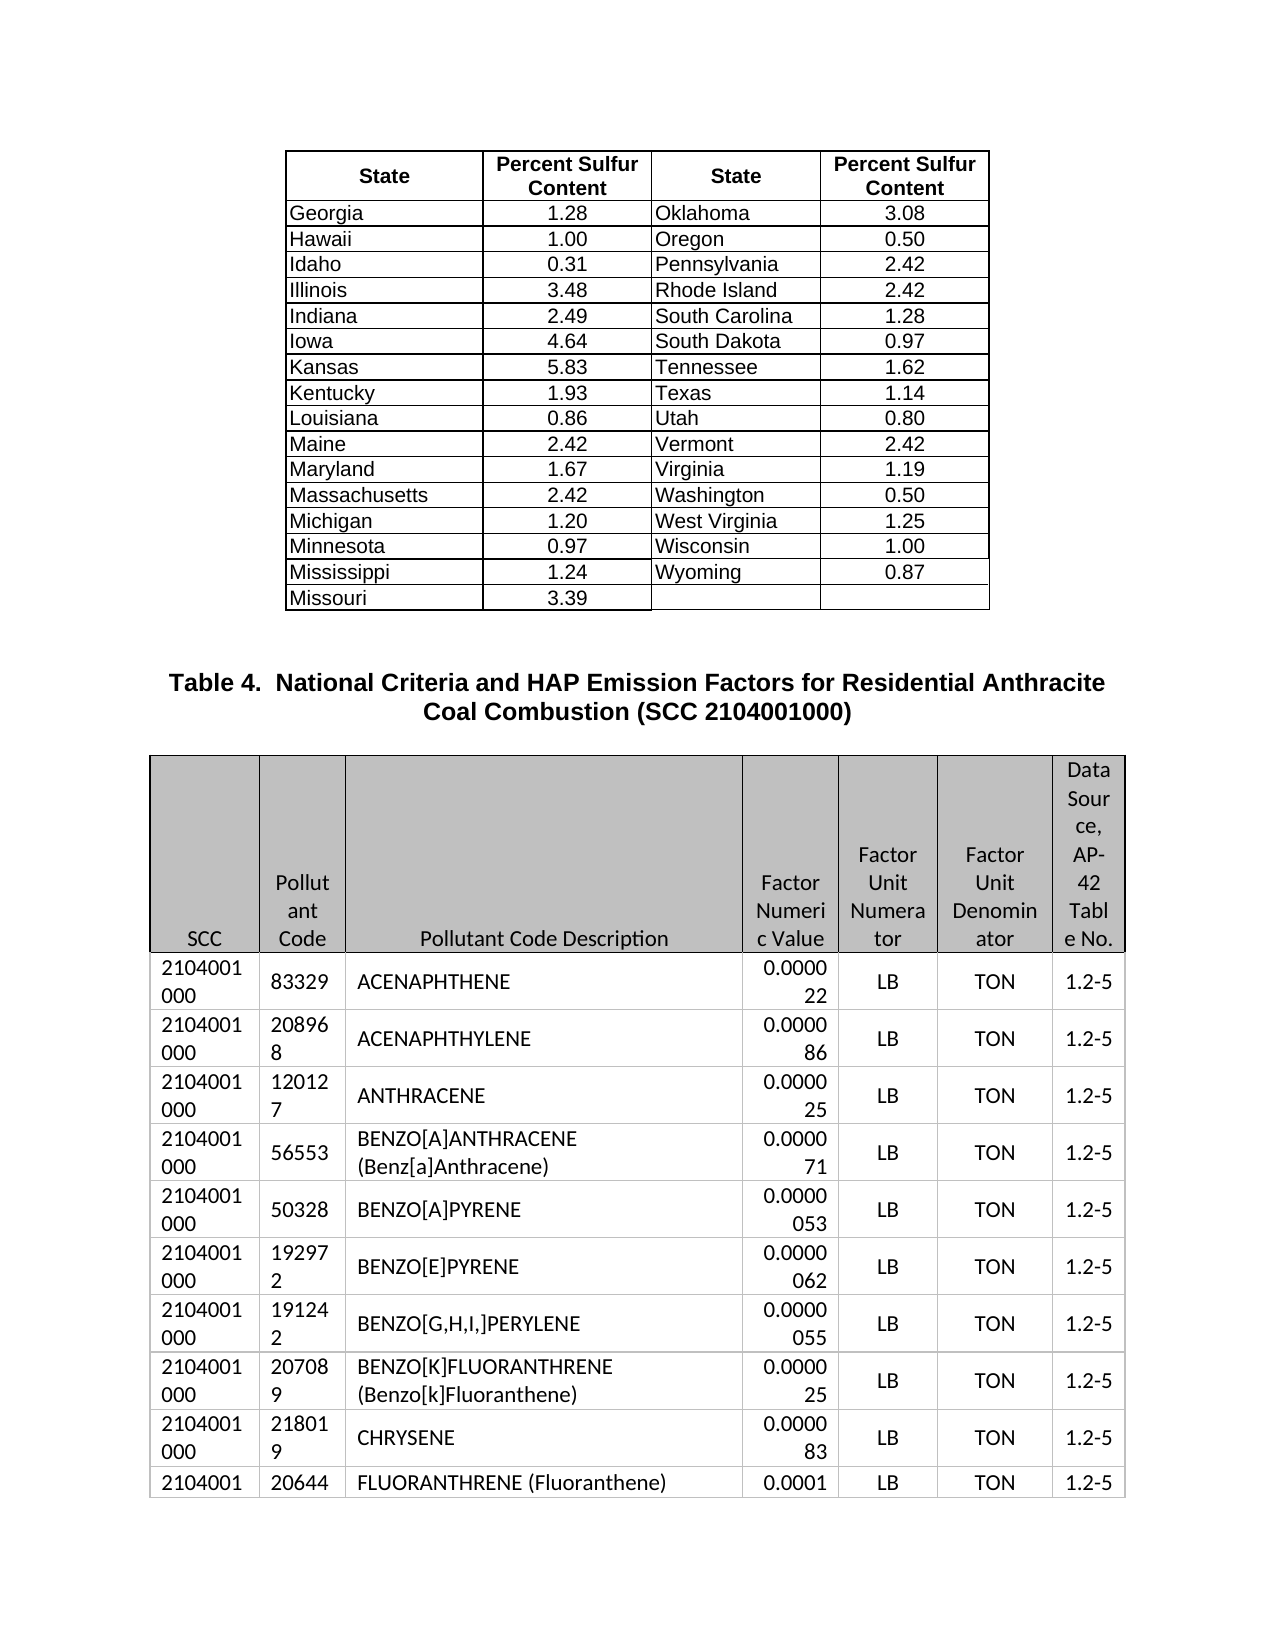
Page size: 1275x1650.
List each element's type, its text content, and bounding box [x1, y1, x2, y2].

table_header SCC [151, 756, 259, 952]
table_cell Pennsylvania [652, 252, 820, 276]
table_cell 3.48 [484, 278, 651, 302]
table_cell 207089 [260, 1353, 345, 1408]
table_cell BENZO[A]ANTHRACENE (Benz[a]Anthracene) [346, 1124, 742, 1180]
table_cell 1.2-5 [1053, 1010, 1124, 1066]
table_header Factor Numeric Value [743, 756, 838, 952]
table_header Pollutant Code [260, 756, 345, 952]
table_cell TON [938, 1467, 1052, 1497]
table_cell Tennessee [652, 355, 820, 379]
table_header Data Source, AP-42 Table No. [1053, 756, 1124, 952]
table_cell LB [839, 1410, 937, 1466]
table_cell 1.2-5 [1053, 1124, 1124, 1180]
table_cell 208968 [260, 1010, 345, 1066]
table_cell 120127 [260, 1067, 345, 1123]
table_cell Vermont [652, 432, 820, 456]
table_cell 2104001000 [151, 1067, 259, 1123]
table_cell LB [839, 1067, 937, 1123]
table_cell Wyoming [652, 559, 820, 584]
table_cell 1.2-5 [1053, 1410, 1124, 1466]
table_cell 1.2-5 [1053, 953, 1124, 1009]
table_cell ACENAPHTHENE [346, 953, 742, 1009]
table_cell FLUORANTHRENE (Fluoranthene) [346, 1467, 742, 1497]
table_cell TON [938, 1124, 1052, 1180]
table_cell ACENAPHTHYLENE [346, 1010, 742, 1066]
table_cell BENZO[G,H,I,]PERYLENE [346, 1295, 742, 1351]
table_cell Virginia [652, 457, 820, 481]
table_cell Wisconsin [652, 534, 820, 558]
table_cell 3.08 [821, 201, 988, 225]
table_header State [652, 152, 820, 199]
table_cell 56553 [260, 1124, 345, 1180]
table_cell BENZO[K]FLUORANTHRENE (Benzo[k]Fluoranthene) [346, 1353, 742, 1408]
table_cell 2104001000 [151, 1295, 259, 1351]
table_cell Indiana [287, 304, 482, 328]
table_cell 1.2-5 [1053, 1467, 1124, 1497]
table_cell 5.83 [484, 355, 651, 379]
table_cell LB [839, 1238, 937, 1294]
table_cell ANTHRACENE [346, 1067, 742, 1123]
table_cell TON [938, 953, 1052, 1009]
table_cell 0.50 [821, 483, 988, 507]
table_header Percent Sulfur Content [821, 152, 988, 199]
table_cell 2104001000 [151, 1181, 259, 1237]
table_cell LB [839, 1353, 937, 1408]
table_cell Utah [652, 406, 820, 430]
table_cell 1.2-5 [1053, 1067, 1124, 1123]
table_cell 0.000071 [743, 1124, 838, 1180]
table_cell 0.80 [821, 406, 988, 430]
table_cell 1.19 [821, 457, 988, 481]
table_cell 206440 [260, 1467, 345, 1497]
table_cell BENZO[A]PYRENE [346, 1181, 742, 1237]
table_cell 0.0000053 [743, 1181, 838, 1237]
table_cell 1.24 [484, 560, 651, 584]
table_cell 1.28 [821, 304, 988, 328]
table_cell TON [938, 1295, 1052, 1351]
table_cell TON [938, 1353, 1052, 1408]
table_cell 2.42 [821, 432, 988, 456]
table_header Factor Unit Denominator [938, 756, 1052, 952]
table_cell TON [938, 1181, 1052, 1237]
table_cell Michigan [287, 508, 482, 532]
table_cell 2.42 [821, 252, 988, 276]
table_cell 0.000025 [743, 1067, 838, 1123]
table_cell Louisiana [287, 406, 482, 430]
table_cell 1.14 [821, 381, 988, 404]
table_cell 1.00 [484, 227, 651, 251]
table_cell 0.31 [484, 252, 651, 276]
table_cell 218019 [260, 1410, 345, 1466]
table_cell Rhode Island [652, 278, 820, 302]
table_cell 2104001000 [151, 953, 259, 1009]
table_cell [821, 584, 989, 609]
table_cell 0.0000062 [743, 1238, 838, 1294]
table_cell LB [839, 1124, 937, 1180]
table_cell 1.25 [821, 508, 988, 532]
table_cell TON [938, 1067, 1052, 1123]
table_cell Illinois [287, 278, 482, 302]
table_cell Oklahoma [652, 201, 820, 225]
table_cell Georgia [287, 201, 482, 225]
table_cell 1.20 [484, 508, 651, 532]
table_cell West Virginia [652, 508, 820, 532]
table_cell 0.000086 [743, 1010, 838, 1066]
table_cell 1.00 [821, 534, 988, 558]
table_cell Maryland [287, 457, 482, 481]
table_cell CHRYSENE [346, 1410, 742, 1466]
table_cell TON [938, 1010, 1052, 1066]
table_cell Iowa [287, 329, 482, 353]
table_header Percent Sulfur Content [484, 152, 651, 199]
table_cell TON [938, 1410, 1052, 1466]
table_cell Kentucky [287, 381, 482, 404]
table_cell 0.86 [484, 406, 651, 430]
table_cell 1.67 [484, 457, 651, 481]
table_cell Kansas [287, 355, 482, 379]
table_cell 2.42 [484, 432, 651, 456]
table_cell 2104001000 [151, 1124, 259, 1180]
table_cell 0.87 [821, 559, 989, 584]
table_cell 0.97 [821, 329, 988, 353]
table_cell 2.42 [821, 278, 988, 302]
table_cell 1.2-5 [1053, 1353, 1124, 1408]
table_cell 2.42 [484, 483, 651, 507]
table_cell 2.49 [484, 304, 651, 328]
table_cell 2104001000 [151, 1467, 259, 1497]
table_cell 1.93 [484, 381, 651, 404]
table_cell 1.2-5 [1053, 1238, 1124, 1294]
table_cell Maine [287, 432, 482, 456]
table_cell 0.97 [484, 534, 651, 558]
table_cell Oregon [652, 227, 820, 251]
table_cell 1.2-5 [1053, 1295, 1124, 1351]
table_cell South Dakota [652, 329, 820, 353]
table_cell 83329 [260, 953, 345, 1009]
table_cell 2104001000 [151, 1353, 259, 1408]
table_cell LB [839, 1010, 937, 1066]
table_cell 1.62 [821, 355, 988, 379]
table_cell 0.000022 [743, 953, 838, 1009]
table_cell BENZO[E]PYRENE [346, 1238, 742, 1294]
table_cell Minnesota [287, 534, 482, 558]
table_cell [652, 585, 820, 609]
table_cell TON [938, 1238, 1052, 1294]
table_cell 0.0000055 [743, 1295, 838, 1351]
table_cell 4.64 [484, 329, 651, 353]
table_cell 0.00017 [743, 1467, 838, 1497]
table_cell 2104001000 [151, 1010, 259, 1066]
table_cell Massachusetts [287, 483, 482, 507]
table_cell 0.000025 [743, 1353, 838, 1408]
table_cell LB [839, 953, 937, 1009]
table_cell 192972 [260, 1238, 345, 1294]
table_cell 0.50 [821, 227, 988, 251]
table_cell Hawaii [287, 227, 482, 251]
table_cell LB [839, 1295, 937, 1351]
table_cell 1.2-5 [1053, 1181, 1124, 1237]
table_cell 2104001000 [151, 1238, 259, 1294]
table_cell LB [839, 1181, 937, 1237]
table_cell South Carolina [652, 304, 820, 328]
table_cell Texas [652, 381, 820, 404]
table_cell 191242 [260, 1295, 345, 1351]
table_cell 3.39 [484, 585, 651, 609]
table_cell Mississippi [287, 560, 482, 584]
table_cell Idaho [287, 252, 482, 276]
table_cell 2104001000 [151, 1410, 259, 1466]
table_cell Missouri [287, 585, 482, 609]
table_header State [287, 152, 482, 199]
table_cell 1.28 [484, 201, 651, 225]
table_cell 50328 [260, 1181, 345, 1237]
table_header Factor Unit Numerator [839, 756, 937, 952]
text Table 4. National Criteria and HAP Emission Factors for Residential Anthracite Coal Combustion (SCC 2104001000) [150, 668, 1125, 726]
table_cell LB [839, 1467, 937, 1497]
table_header Pollutant Code Description [346, 756, 742, 952]
table_cell Washington [652, 483, 820, 507]
table_cell 0.000083 [743, 1410, 838, 1466]
